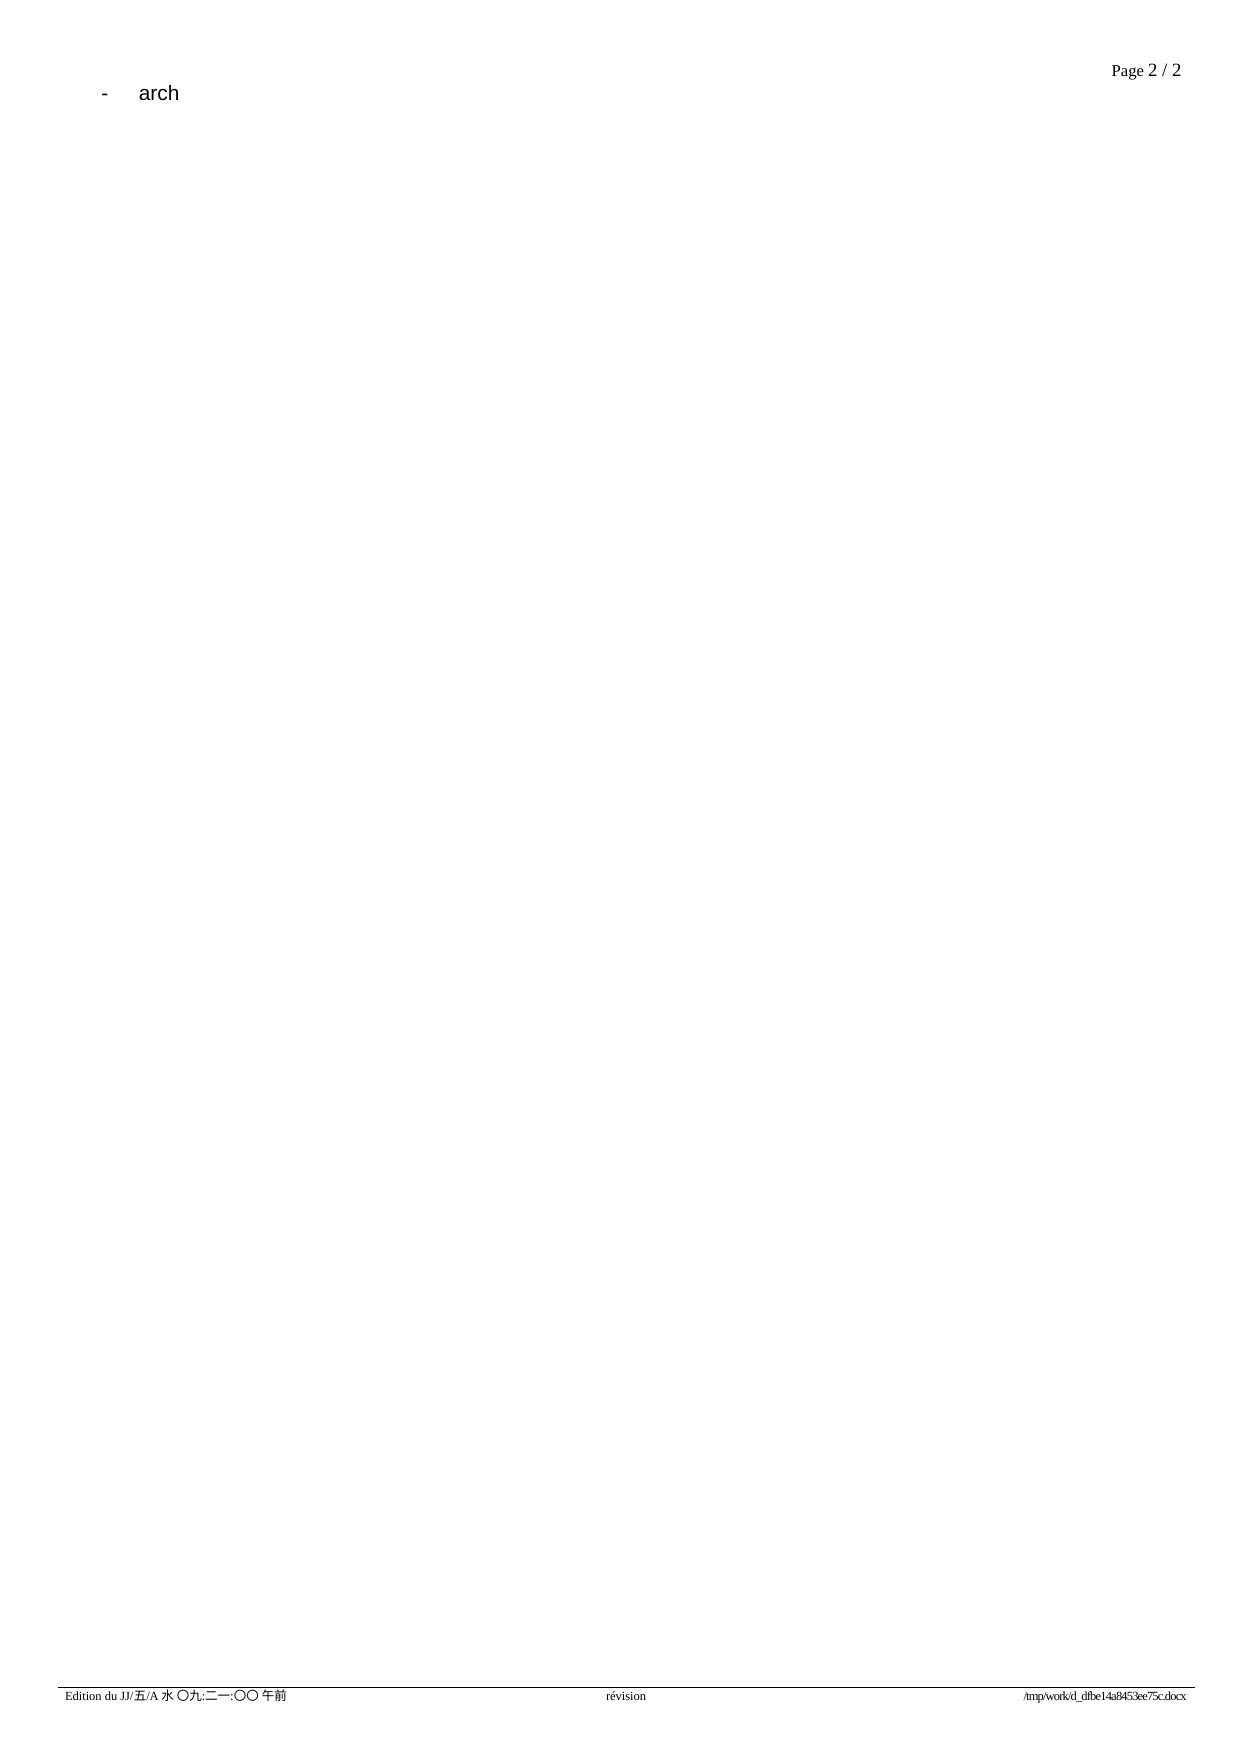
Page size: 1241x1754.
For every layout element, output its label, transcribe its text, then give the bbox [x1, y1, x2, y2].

list arch [101, 81, 1181, 104]
